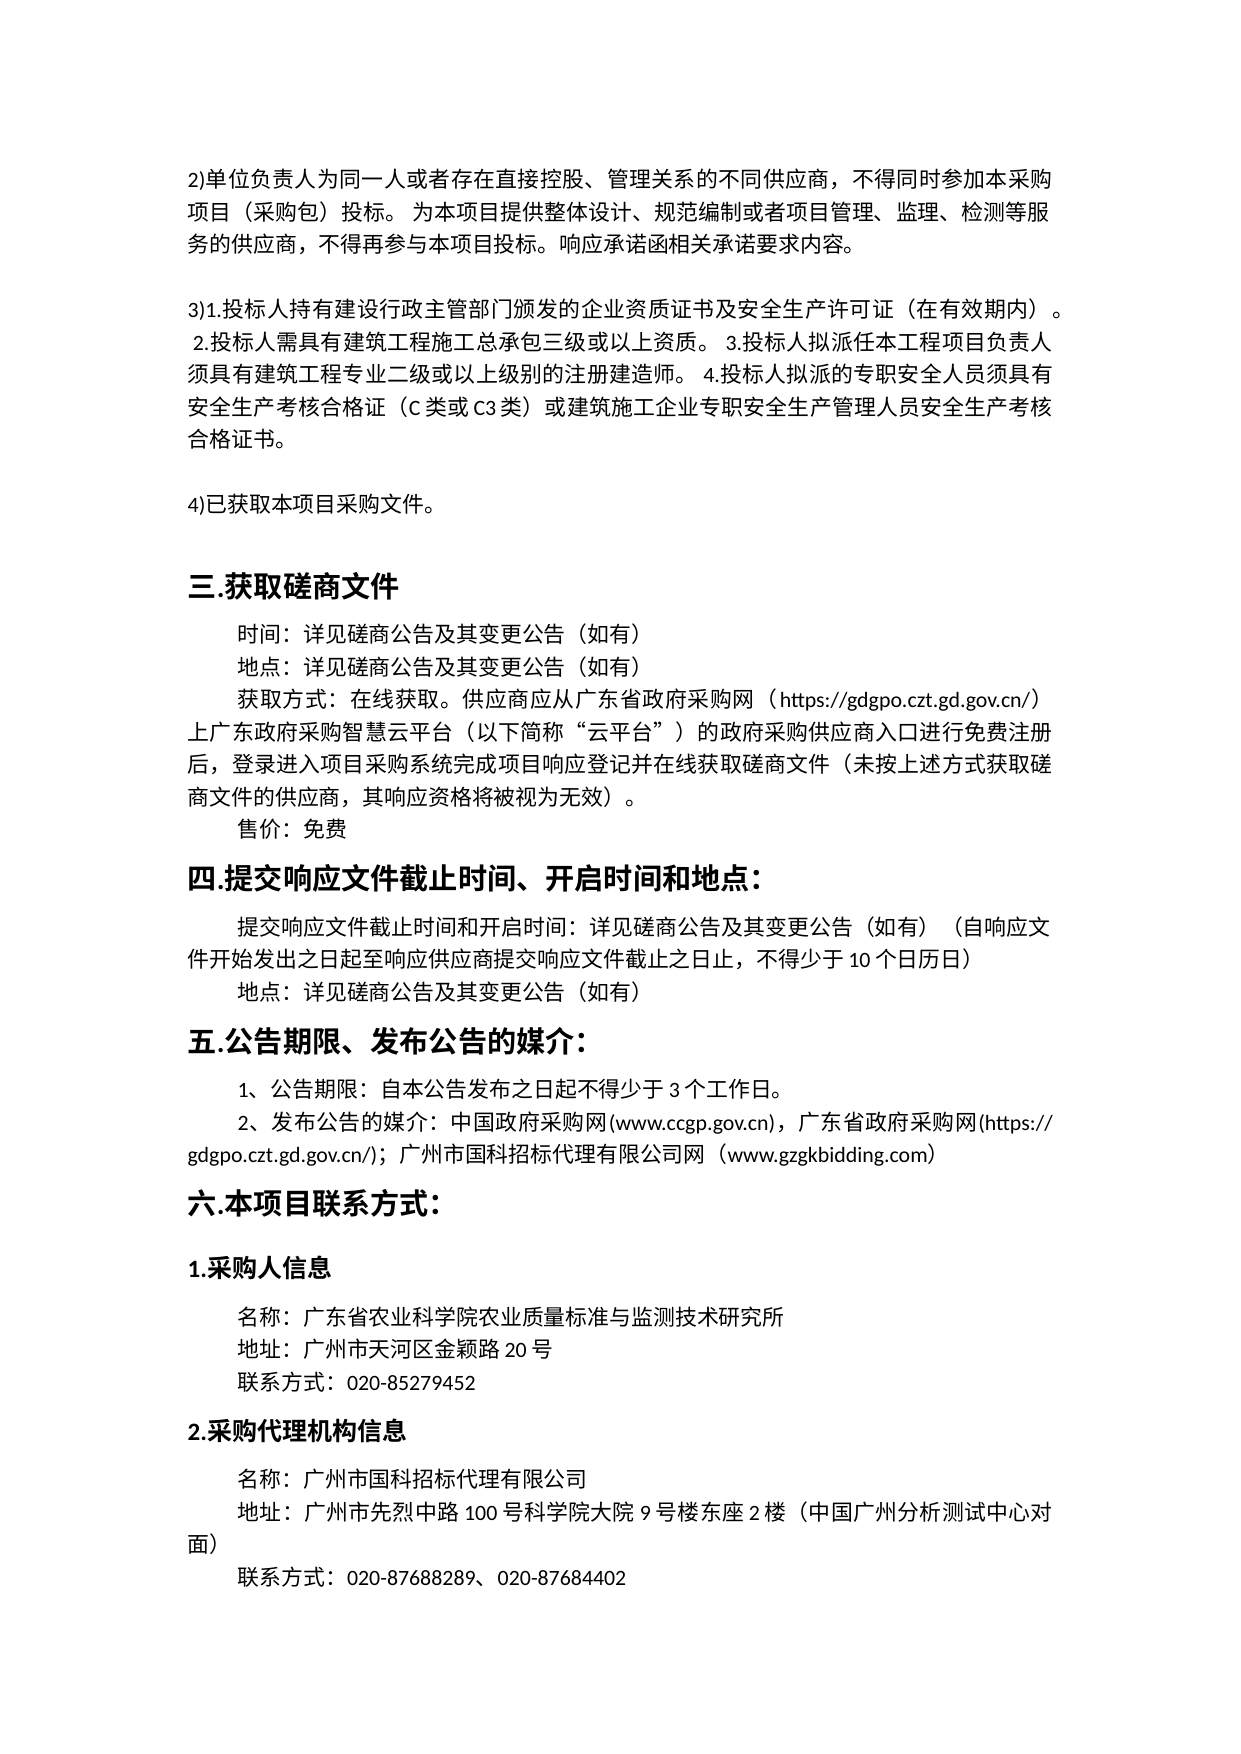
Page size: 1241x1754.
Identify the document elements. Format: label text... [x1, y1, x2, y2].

text 名称：广州市国科招标代理有限公司 [187, 1462, 1053, 1494]
text 名称：广东省农业科学院农业质量标准与监测技术研究所 [187, 1299, 1053, 1332]
text 地点：详见磋商公告及其变更公告（如有） [187, 974, 1053, 1007]
text 3)1.投标人持有建设行政主管部门颁发的企业资质证书及安全生产许可证（在有效期内）。 2.投标人需具有建筑工程施工总承包三级或以上资质。 3.投标人拟派任本工程项目负责人须具有建筑工程专业二级或以上级别的注册建造师。 4.投标人拟派的专职安全人员须具有安全生产考核合格证（C类或C3类）或建筑施工企业专职安全生产管理人员安全生产考核合格证书。 [187, 292, 1053, 454]
text 4)已获取本项目采购文件。 [187, 487, 1053, 519]
text 获取方式：在线获取。供应商应从广东省政府采购网（https://gdgpo.czt.gd.gov.cn/）上广东政府采购智慧云平台（以下简称“云平台”）的政府采购供应商入口进行免费注册后，登录进入项目采购系统完成项目响应登记并在线获取磋商文件（未按上述方式获取磋商文件的供应商，其响应资格将被视为无效）。 [187, 682, 1053, 812]
text 时间：详见磋商公告及其变更公告（如有） [187, 617, 1053, 649]
text 2、发布公告的媒介：中国政府采购网(www.ccgp.gov.cn)，广东省政府采购网(https://gdgpo.czt.gd.gov.cn/)；广州市国科招标代理有限公司网（www.gzgkbidding.com） [187, 1104, 1053, 1169]
text 2.采购代理机构信息 [187, 1397, 1053, 1462]
text 联系方式：020-87688289、020-87684402 [187, 1559, 1053, 1592]
text 地址：广州市先烈中路100号科学院大院9号楼东座2楼（中国广州分析测试中心对面） [187, 1494, 1053, 1559]
text 1.采购人信息 [187, 1234, 1053, 1299]
text 1、公告期限：自本公告发布之日起不得少于3个工作日。 [187, 1072, 1053, 1104]
text 六.本项目联系方式： [187, 1169, 1053, 1234]
text 提交响应文件截止时间和开启时间：详见磋商公告及其变更公告（如有）（自响应文件开始发出之日起至响应供应商提交响应文件截止之日止，不得少于10个日历日） [187, 909, 1053, 974]
text 联系方式：020-85279452 [187, 1364, 1053, 1397]
text 地址：广州市天河区金颖路20号 [187, 1332, 1053, 1364]
text 四.提交响应文件截止时间、开启时间和地点： [187, 844, 1053, 909]
text 三.获取磋商文件 [187, 552, 1053, 617]
text 售价：免费 [187, 812, 1053, 844]
text 2)单位负责人为同一人或者存在直接控股、管理关系的不同供应商，不得同时参加本采购项目（采购包）投标。 为本项目提供整体设计、规范编制或者项目管理、监理、检测等服务的供应商，不得再参与本项目投标。响应承诺函相关承诺要求内容。 [187, 162, 1053, 259]
text 五.公告期限、发布公告的媒介： [187, 1007, 1053, 1072]
text 地点：详见磋商公告及其变更公告（如有） [187, 649, 1053, 682]
